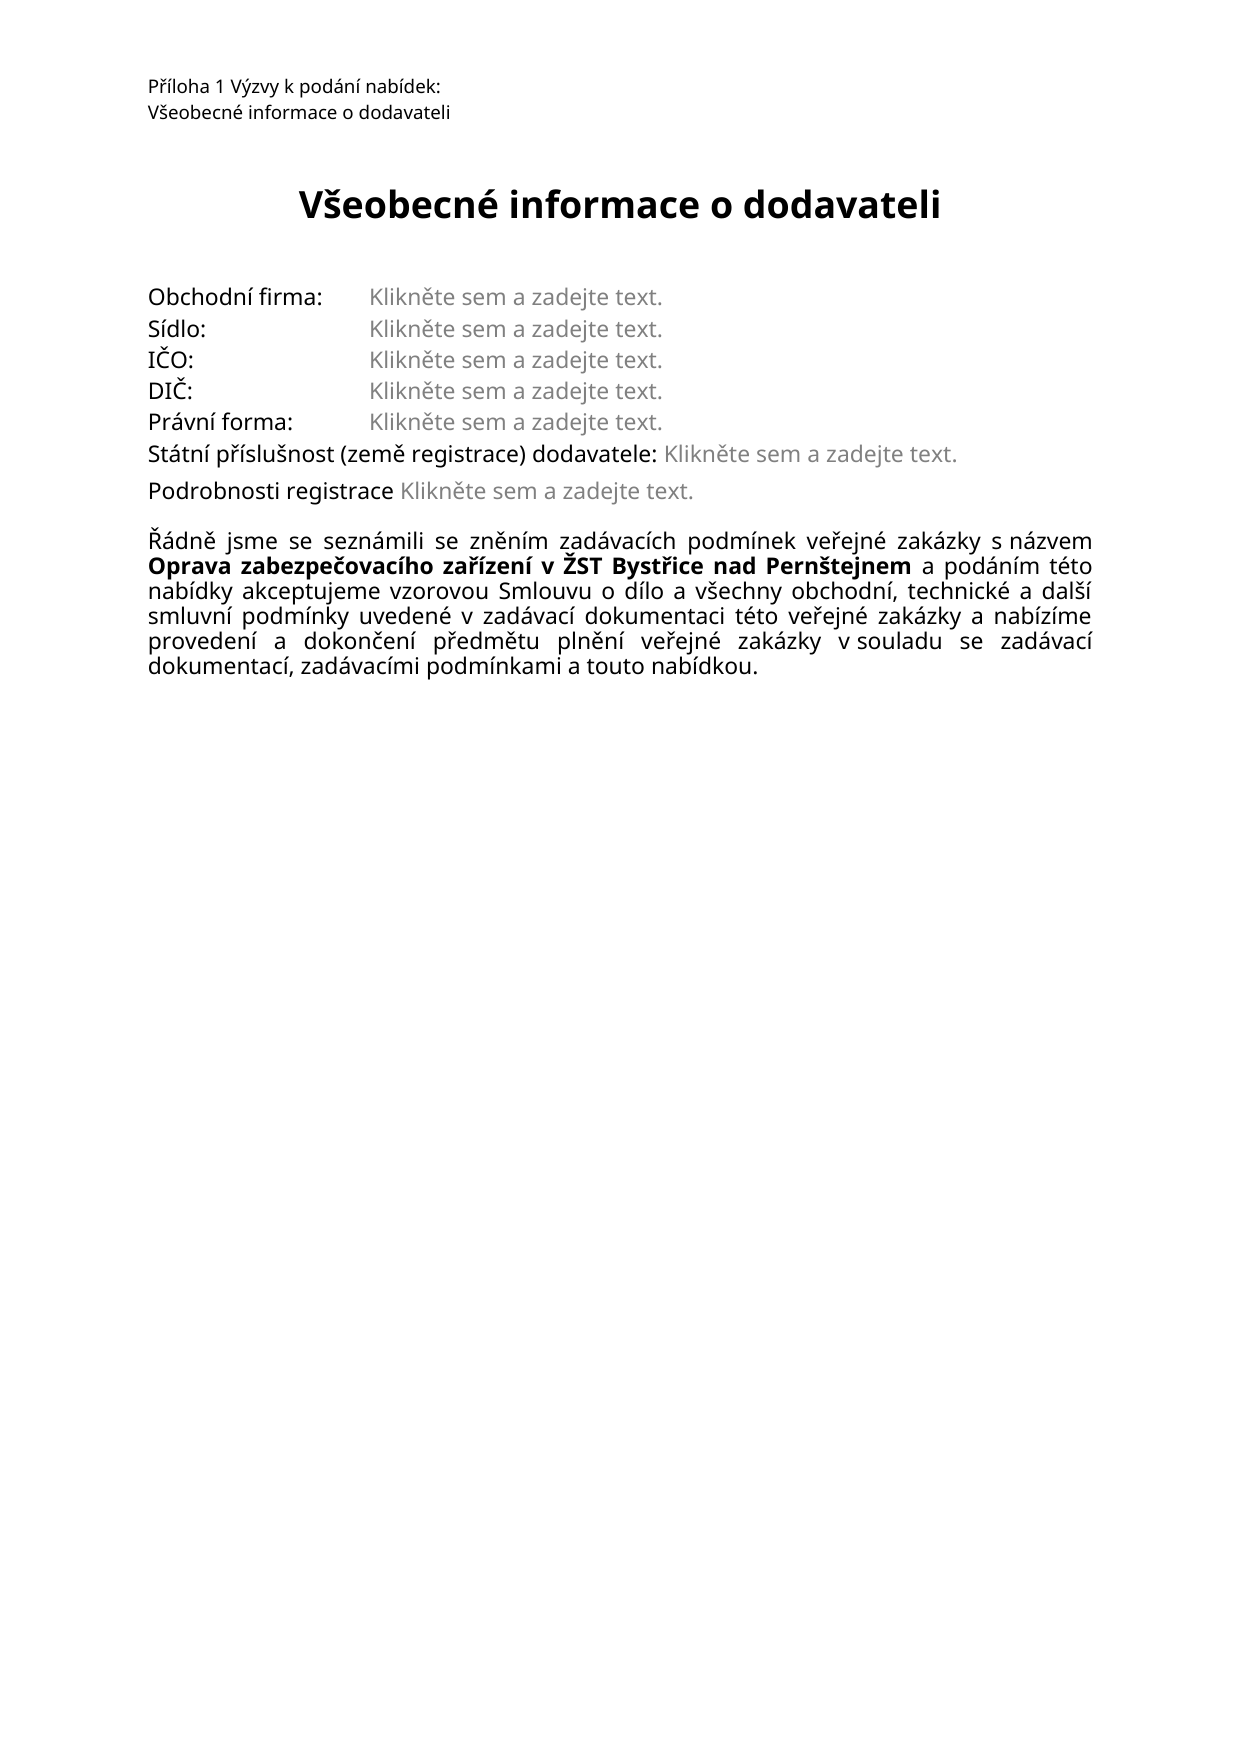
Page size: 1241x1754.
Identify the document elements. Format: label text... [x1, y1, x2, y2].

text IČO: [148, 348, 1093, 373]
text Obchodní firma: [148, 286, 1093, 311]
text DIČ: [148, 379, 1093, 404]
text Státní příslušnost (země registrace) dodavatele: [148, 442, 1093, 467]
text Právní forma: [148, 411, 1093, 436]
title Všeobecné informace o dodavateli [148, 178, 1093, 229]
text Řádně jsme se seznámili se zněním zadávacích podmínek veřejné zakázky s názvem Oprava zabezpečovacího zařízení v ŽST Bystřice nad Pernštejnem a podáním této nabídky akceptujeme vzorovou Smlouvu o dílo a všechny obchodní, technické a další smluvní podmínky uvedené v zadávací dokumentaci této veřejné zakázky a nabízíme provedení a dokončení předmětu plnění veřejné zakázky v souladu se zadávací dokumentací, zadávacími podmínkami a touto nabídkou. [148, 529, 1093, 679]
text Sídlo: [148, 317, 1093, 342]
text Podrobnosti registrace [148, 479, 1093, 504]
